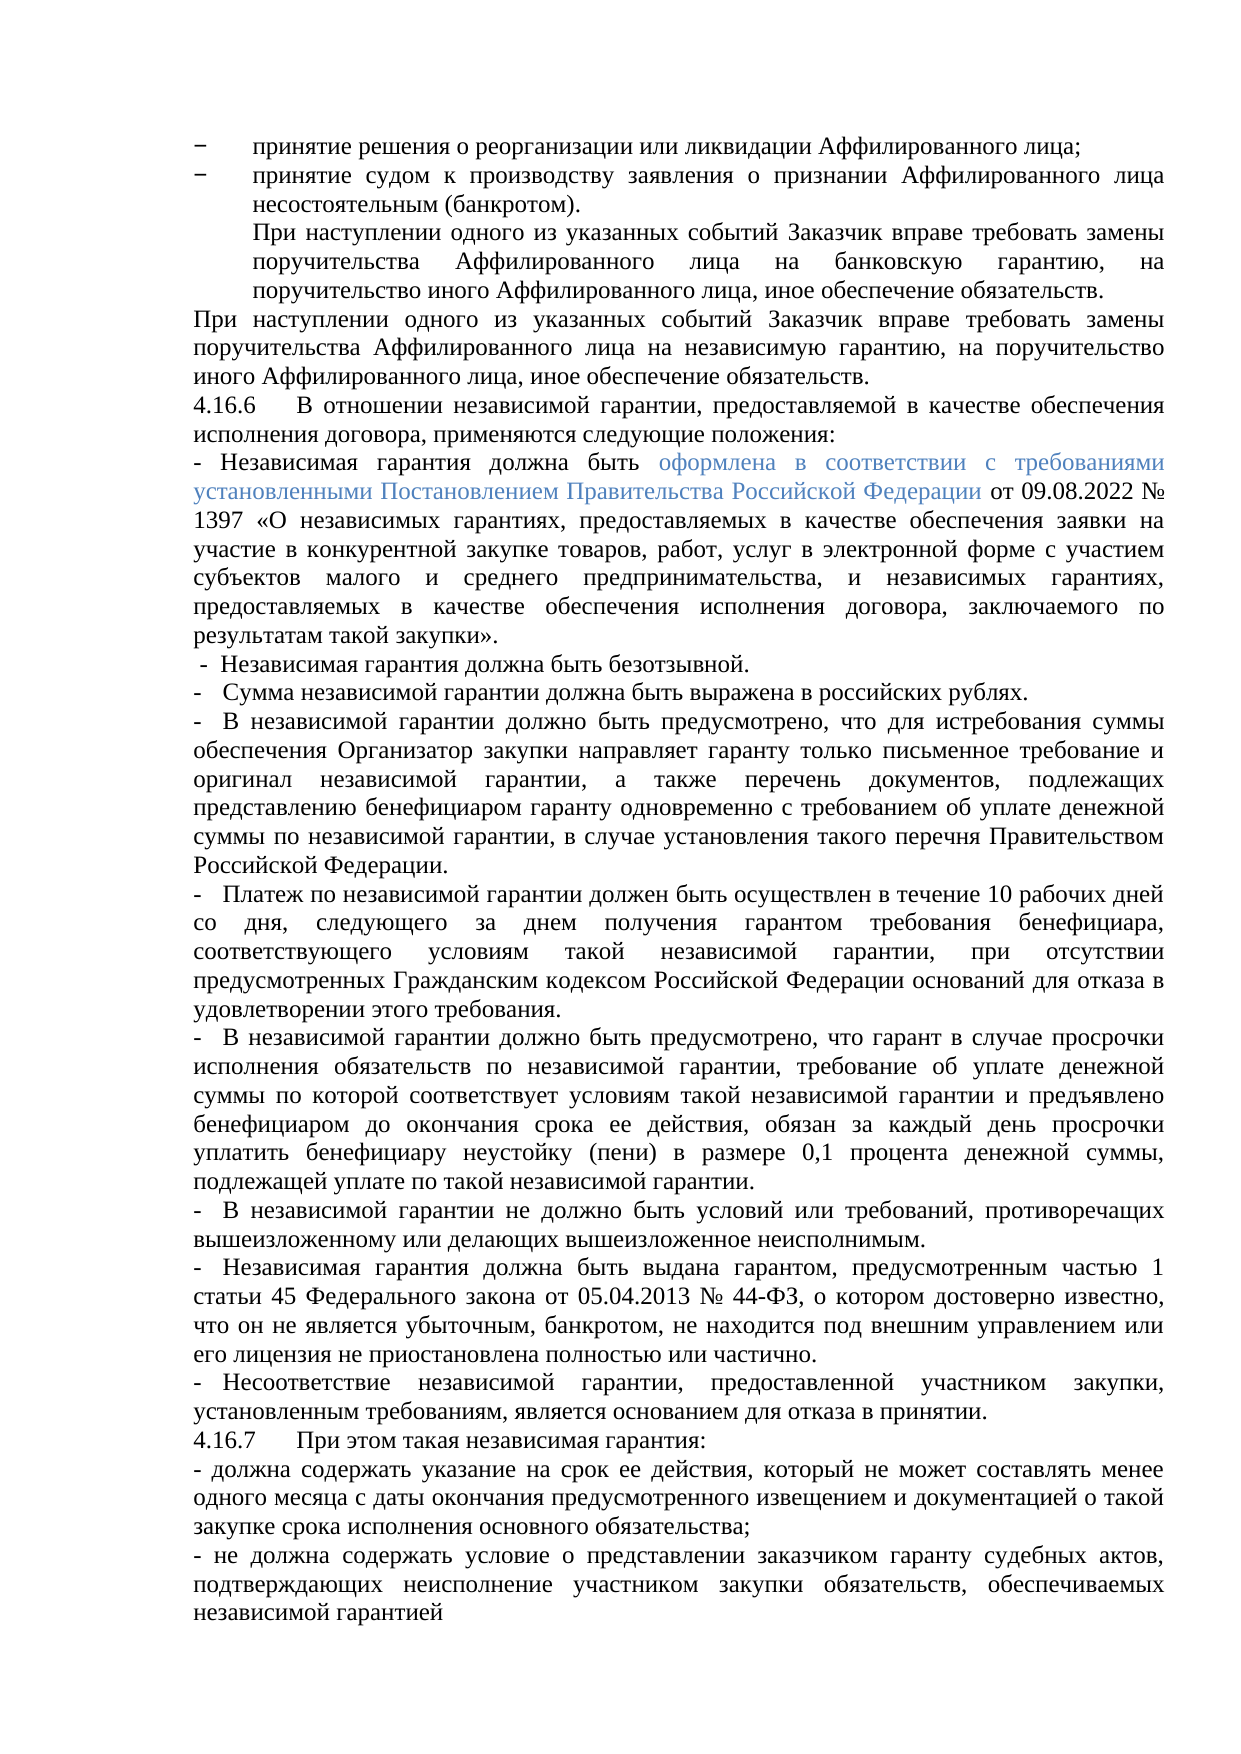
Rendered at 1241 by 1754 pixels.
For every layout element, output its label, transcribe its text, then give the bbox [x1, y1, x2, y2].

list 4.16.6 В отношении независимой гарантии, предоставляемой в качестве обеспечения исполнения договора, применяются следующие положения: [193, 390, 1165, 447]
list - Независимая гарантия должна быть оформлена в соответствии с требованиями установленными Постановлением Правительства Российской Федерации от 09.08.2022 № 1397 «О независимых гарантиях, предоставляемых в качестве обеспечения заявки на участие в конкурентной закупке товаров, работ, услуг в электронной форме с участием субъектов малого и среднего предпринимательства, и независимых гарантиях, предоставляемых в качестве обеспечения исполнения договора, заключаемого по результатам такой закупки». [193, 447, 1165, 649]
text При наступлении одного из указанных событий Заказчик вправе требовать замены поручительства Аффилированного лица на банковскую гарантию, на поручительство иного Аффилированного лица, иное обеспечение обязательств. [252, 217, 1165, 304]
list принятие судом к производству заявления о признании Аффилированного лица несостоятельным (банкротом). [193, 160, 1165, 217]
list - В независимой гарантии должно быть предусмотрено, что для истребования суммы обеспечения Организатор закупки направляет гаранту только письменное требование и оригинал независимой гарантии, а также перечень документов, подлежащих представлению бенефициаром гаранту одновременно с требованием об уплате денежной суммы по независимой гарантии, в случае установления такого перечня Правительством Российской Федерации. [193, 706, 1165, 879]
list - не должна содержать условие о представлении заказчиком гаранту судебных актов, подтверждающих неисполнение участником закупки обязательств, обеспечиваемых независимой гарантией [193, 1540, 1165, 1626]
list - Несоответствие независимой гарантии, предоставленной участником закупки, установленным требованиям, является основанием для отказа в принятии. [193, 1367, 1165, 1425]
list 4.16.7 При этом такая независимая гарантия: [193, 1425, 1165, 1454]
list При наступлении одного из указанных событий Заказчик вправе требовать замены поручительства Аффилированного лица на независимую гарантию, на поручительство иного Аффилированного лица, иное обеспечение обязательств. [193, 304, 1165, 390]
list - Сумма независимой гарантии должна быть выражена в российских рублях. [193, 677, 1165, 706]
list - В независимой гарантии должно быть предусмотрено, что гарант в случае просрочки исполнения обязательств по независимой гарантии, требование об уплате денежной суммы по которой соответствует условиям такой независимой гарантии и предъявлено бенефициаром до окончания срока ее действия, обязан за каждый день просрочки уплатить бенефициару неустойку (пени) в размере 0,1 процента денежной суммы, подлежащей уплате по такой независимой гарантии. [193, 1022, 1165, 1195]
list принятие решения о реорганизации или ликвидации Аффилированного лица; [193, 131, 1165, 160]
list - Платеж по независимой гарантии должен быть осуществлен в течение 10 рабочих дней со дня, следующего за днем получения гарантом требования бенефициара, соответствующего условиям такой независимой гарантии, при отсутствии предусмотренных Гражданским кодексом Российской Федерации оснований для отказа в удовлетворении этого требования. [193, 879, 1165, 1022]
list - Независимая гарантия должна быть безотзывной. [193, 649, 1165, 677]
list - Независимая гарантия должна быть выдана гарантом, предусмотренным частью 1 статьи 45 Федерального закона от 05.04.2013 № 44-ФЗ, о котором достоверно известно, что он не является убыточным, банкротом, не находится под внешним управлением или его лицензия не приостановлена полностью или частично. [193, 1252, 1165, 1367]
list - В независимой гарантии не должно быть условий или требований, противоречащих вышеизложенному или делающих вышеизложенное неисполнимым. [193, 1195, 1165, 1252]
list - должна содержать указание на срок ее действия, который не может составлять менее одного месяца с даты окончания предусмотренного извещением и документацией о такой закупке срока исполнения основного обязательства; [193, 1454, 1165, 1540]
